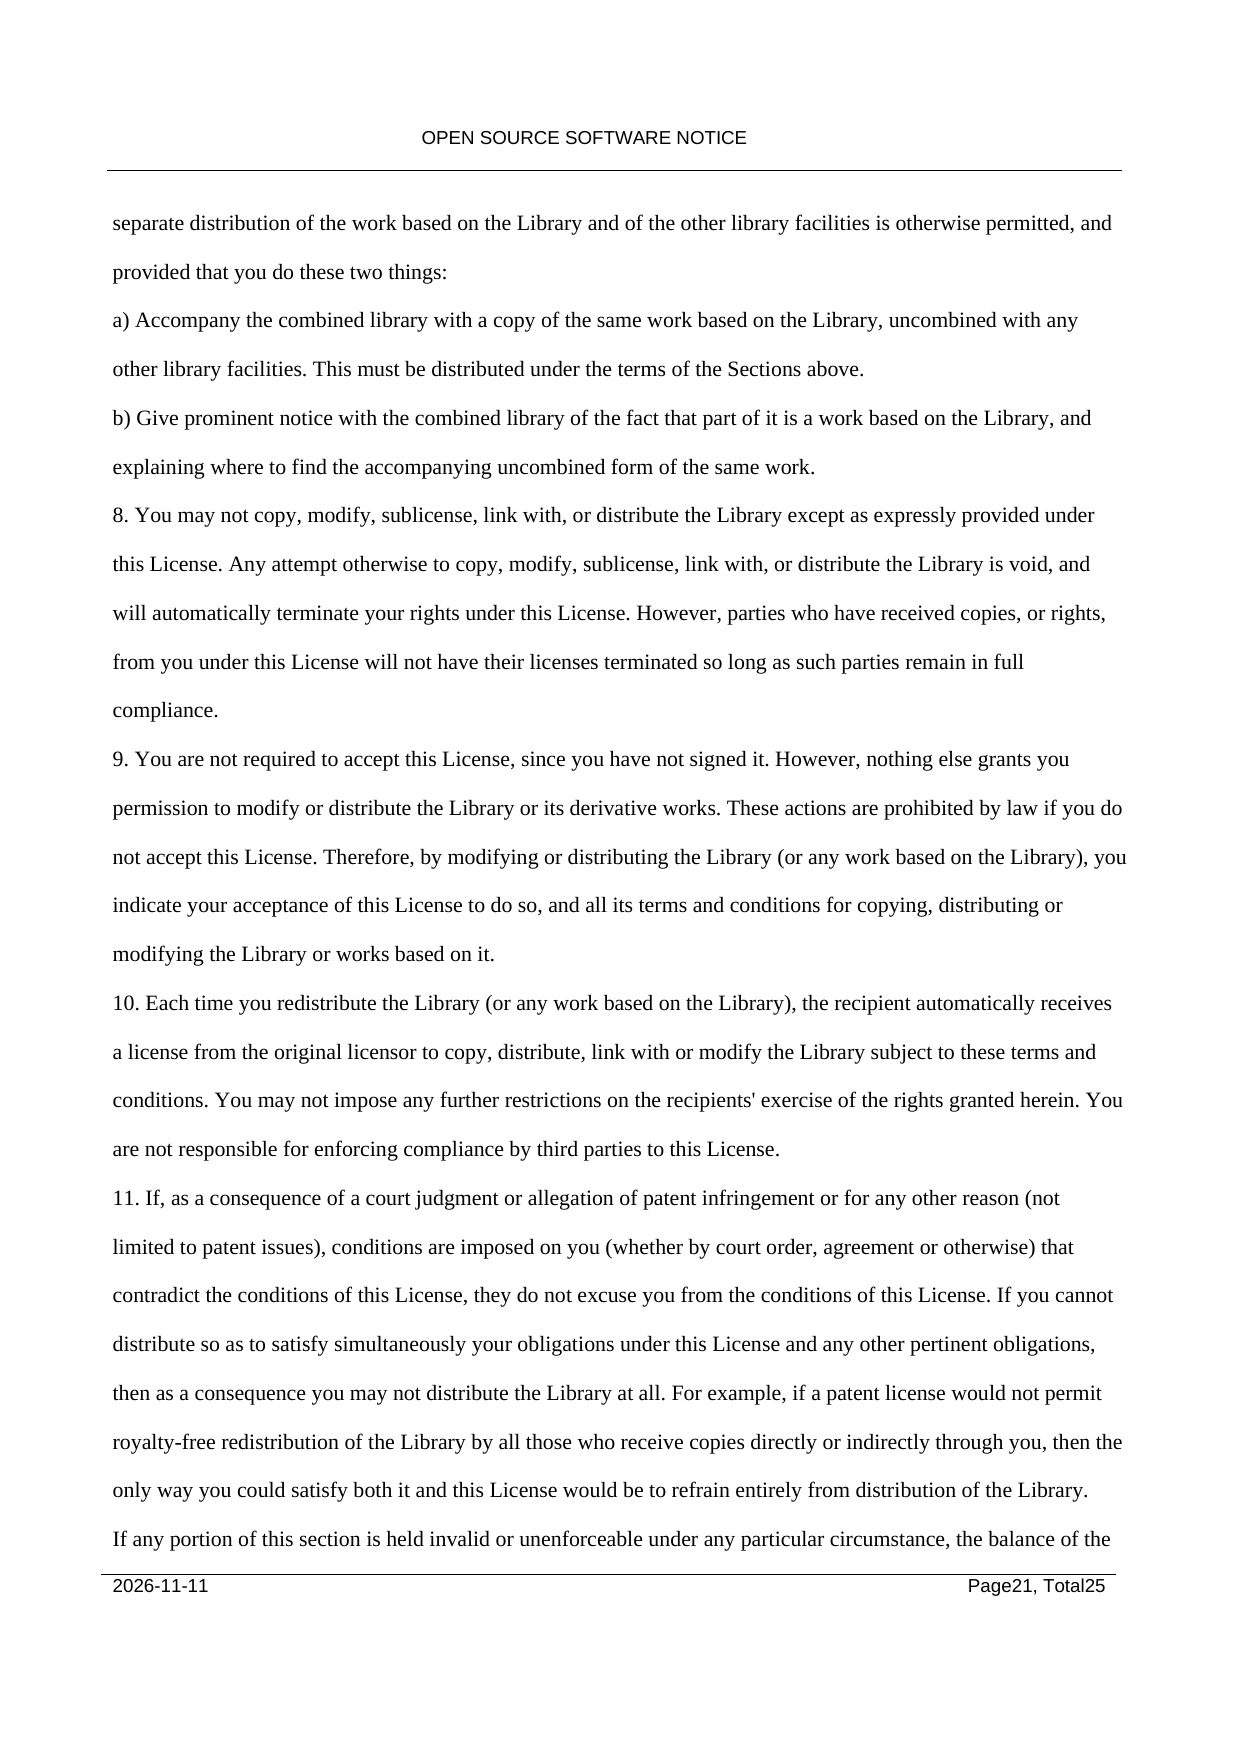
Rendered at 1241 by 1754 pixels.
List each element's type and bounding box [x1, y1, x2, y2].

text [112, 206, 1128, 1555]
